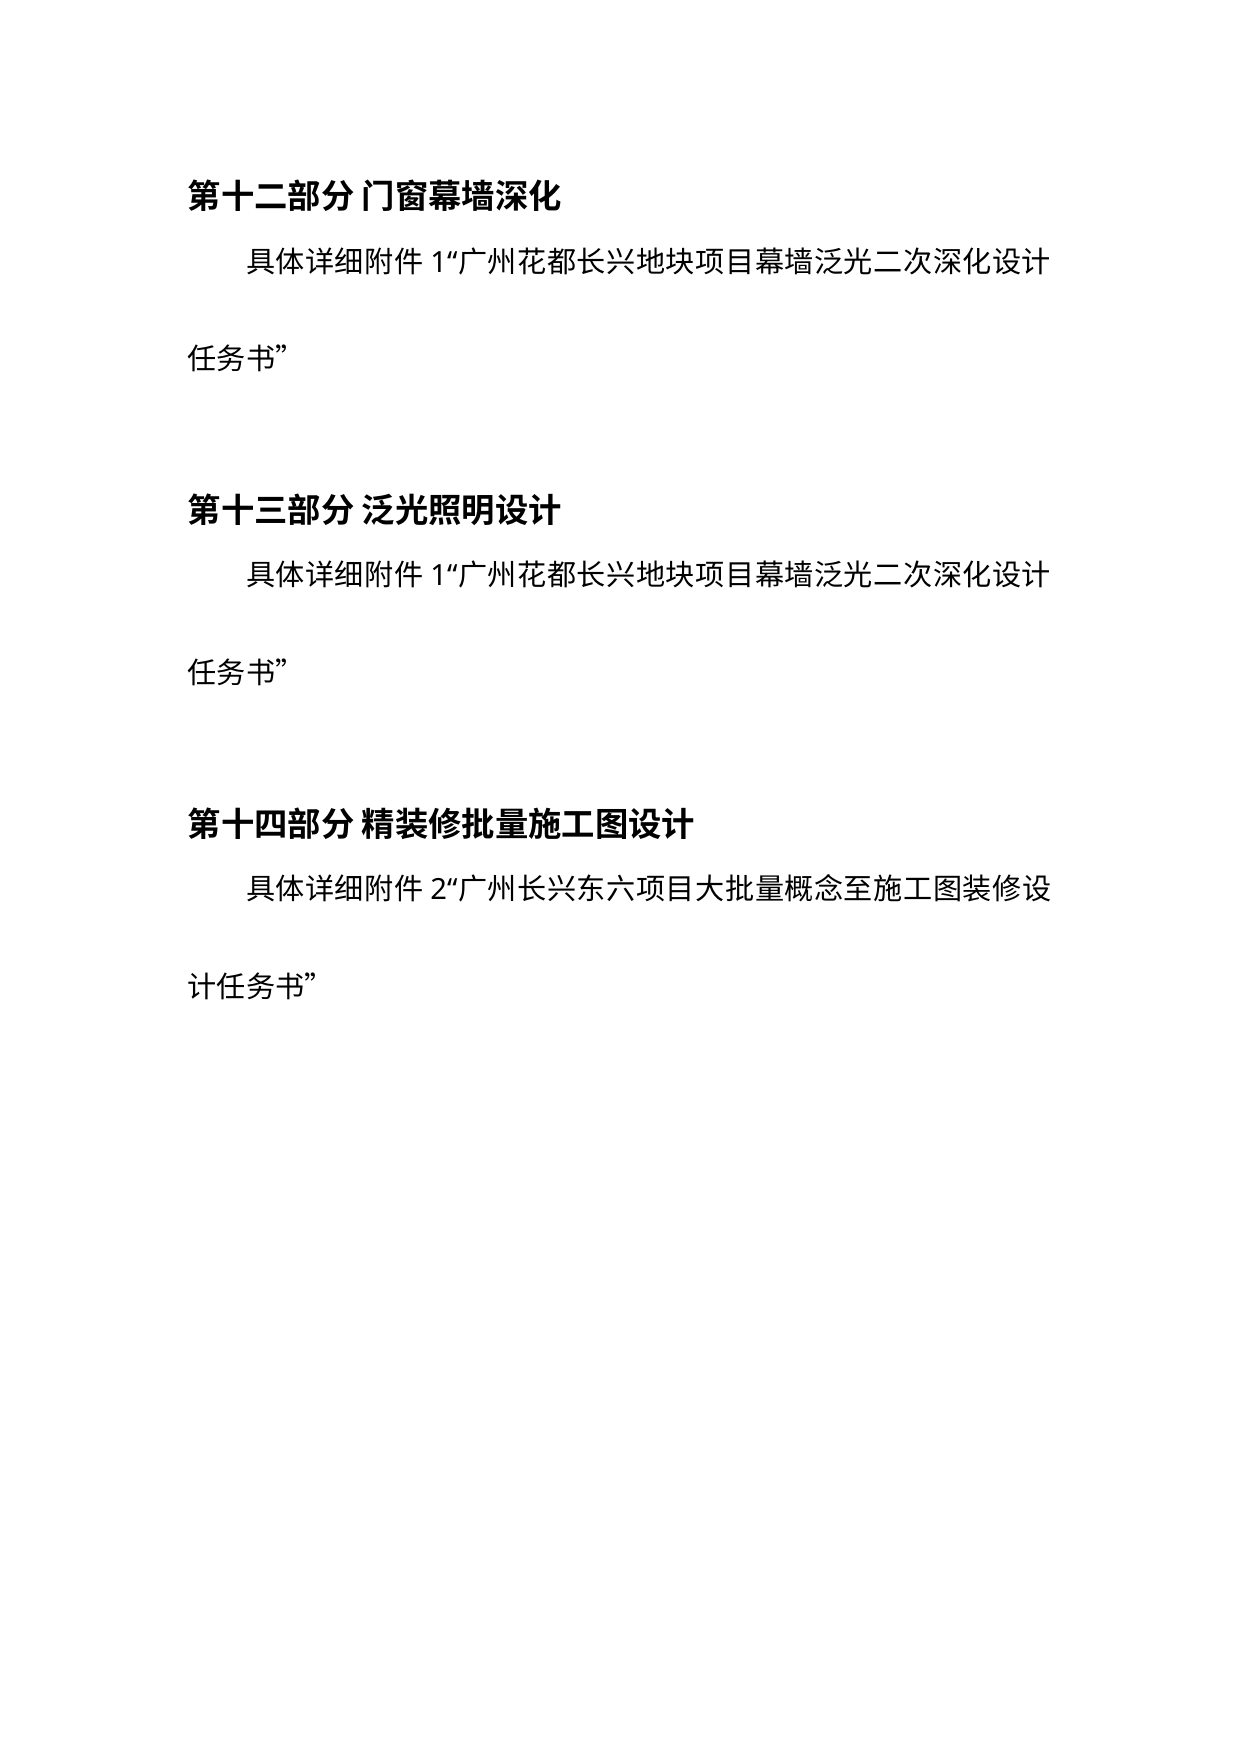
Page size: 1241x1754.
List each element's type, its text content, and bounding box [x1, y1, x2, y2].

text 具体详细附件2“广州长兴东六项目大批量概念至施工图装修设计任务书” [187, 854, 1053, 1017]
text 第十二部分 门窗幕墙深化 [187, 162, 1053, 227]
text 第十三部分 泛光照明设计 [187, 476, 1053, 541]
text 具体详细附件1“广州花都长兴地块项目幕墙泛光二次深化设计任务书” [187, 227, 1053, 389]
text 具体详细附件1“广州花都长兴地块项目幕墙泛光二次深化设计任务书” [187, 541, 1053, 703]
text 第十四部分 精装修批量施工图设计 [187, 789, 1053, 854]
